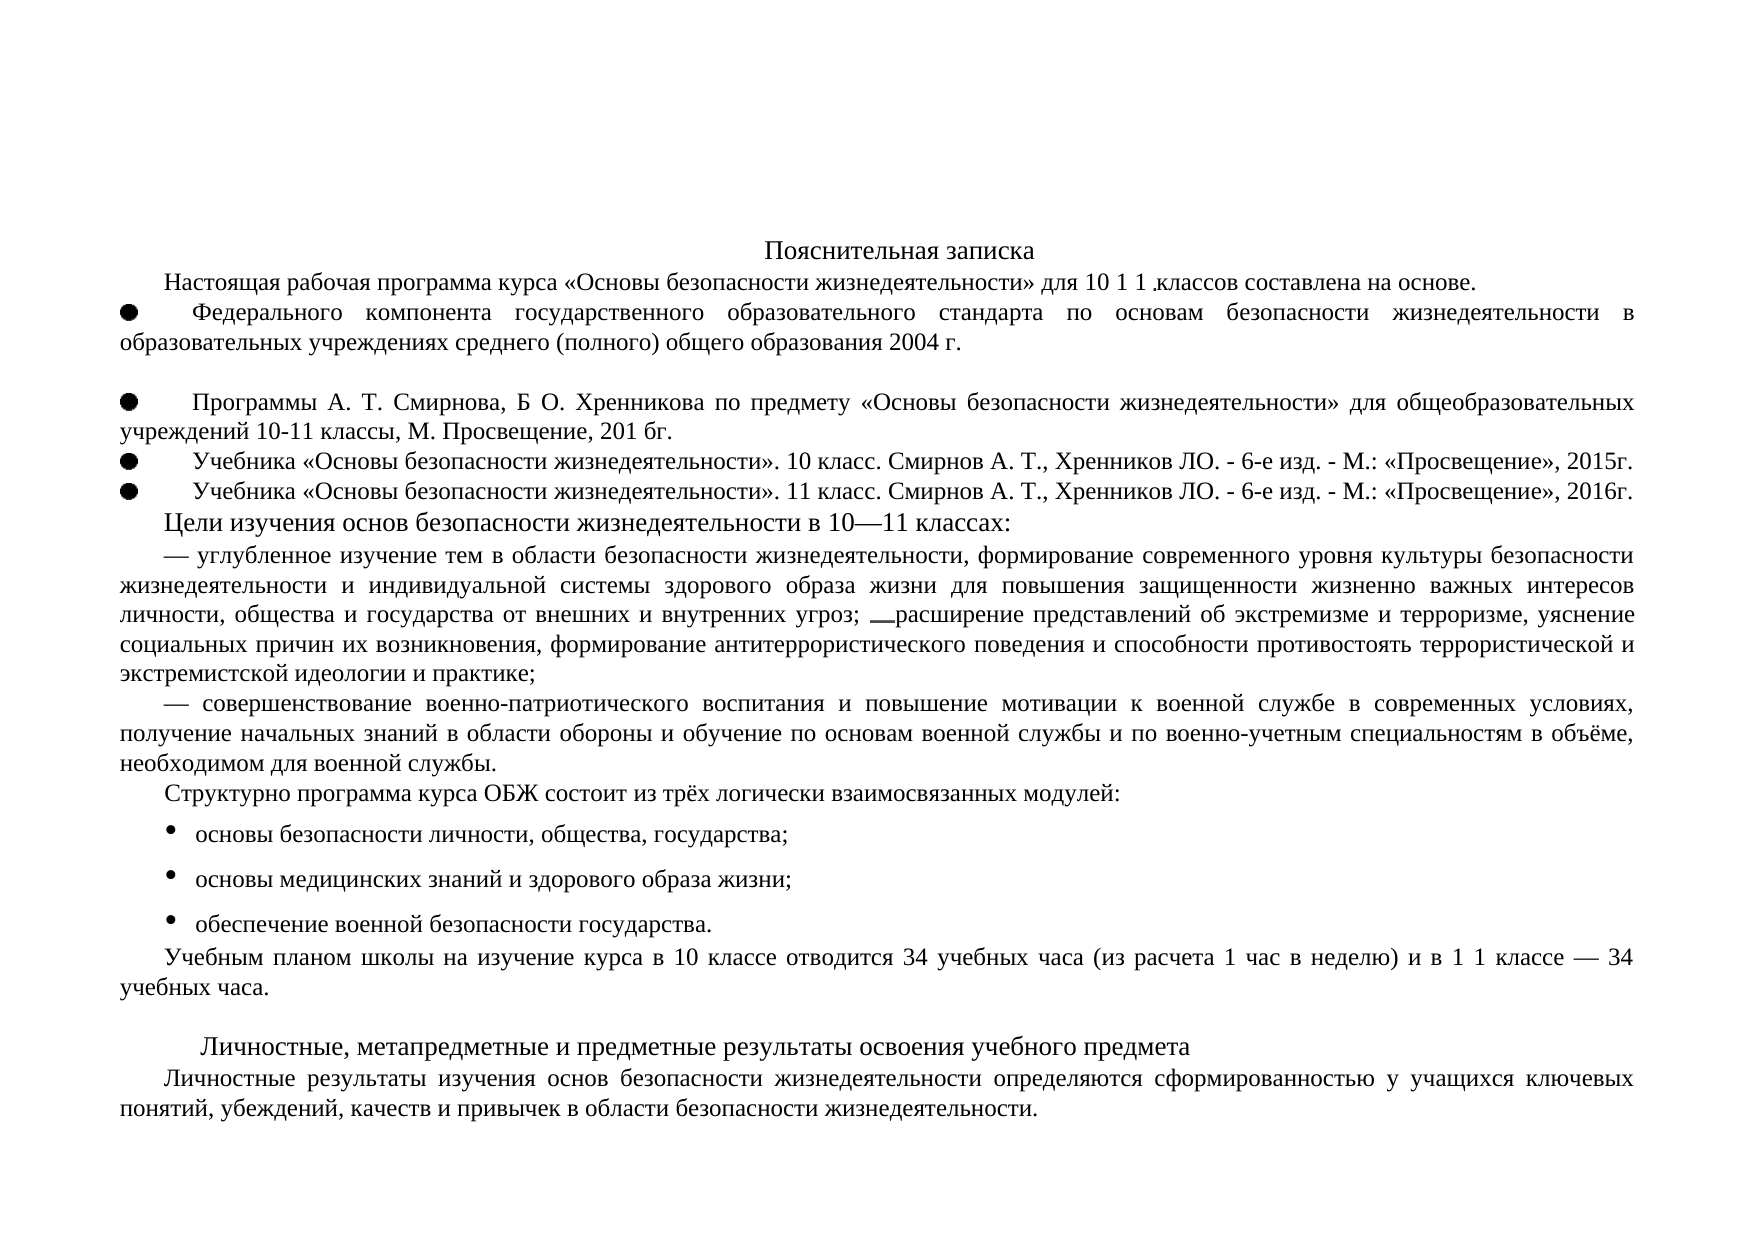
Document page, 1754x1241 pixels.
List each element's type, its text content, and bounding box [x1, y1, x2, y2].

picture [120, 304, 138, 321]
list Программы А. Т. Смирнова, Б О. Хренникова по предмету «Основы безопасности жизнедеятельности» для общеобразовательных учреждений 10-11 классы, М. Просвещение, 201 бг. [119, 387, 1636, 445]
text Учебным планом школы на изучение курса в 10 классе отводится 34 учебных часа (из расчета 1 час в неделю) и в 1 1 классе — 34 учебных часа. [119, 942, 1636, 1000]
text Личностные, метапредметные и предметные результаты освоения учебного предмета [200, 1030, 1636, 1061]
list Учебника «Основы безопасности жизнедеятельности». 11 класс. Смирнов А. Т., Хренников ЛО. - 6-е изд. - М.: «Просвещение», 2016г. [119, 476, 1636, 505]
list Учебника «Основы безопасности жизнедеятельности». 10 класс. Смирнов А. Т., Хренников ЛО. - 6-е изд. - М.: «Просвещение», 2015г. [119, 446, 1636, 475]
text Личностные результаты изучения основ безопасности жизнедеятельности определяются сформированностью у учащихся ключевых понятий, убеждений, качеств и привычек в области безопасности жизнедеятельности. [119, 1063, 1636, 1122]
list основы безопасности личности, общества, государства; [164, 808, 1636, 851]
picture [120, 453, 138, 470]
picture [120, 483, 138, 500]
picture [120, 393, 138, 411]
text Настоящая рабочая программа курса «Основы безопасности жизнедеятельности» для 10 1 1 классов составлена на основе. [119, 267, 1636, 296]
list обеспечение военной безопасности государства. [164, 897, 1636, 940]
list Федерального компонента государственного образовательного стандарта по основам безопасности жизнедеятельности в образовательных учреждениях среднего (полного) общего образования 2004 г. [119, 297, 1636, 356]
text Пояснительная записка [167, 234, 1632, 265]
list основы медицинских знаний и здорового образа жизни; [164, 852, 1636, 896]
text Цели изучения основ безопасности жизнедеятельности в 10—11 классах: [163, 506, 1636, 538]
text — совершенствование военно-патриотического воспитания и повышение мотивации к военной службе в современных условиях, получение начальных знаний в области обороны и обучение по основам военной службы и по военно-учетным специальностям в объёме, необходимом для военной службы. [119, 688, 1636, 776]
text Структурно программа курса ОБЖ состоит из трёх логически взаимосвязанных модулей: [164, 778, 1636, 806]
text — углубленное изучение тем в области безопасности жизнедеятельности, формирование современного уровня культуры безопасности жизнедеятельности и индивидуальной системы здорового образа жизни для повышения защищенности жизненно важных интересов личности, общества и государства от внешних и внутренних угроз; расширение представлений об экстремизме и терроризме, уяснение социальных причин их возникновения, формирование антитеррористического поведения и способности противостоять террористической и экстремистской идеологии и практике; [119, 540, 1636, 687]
